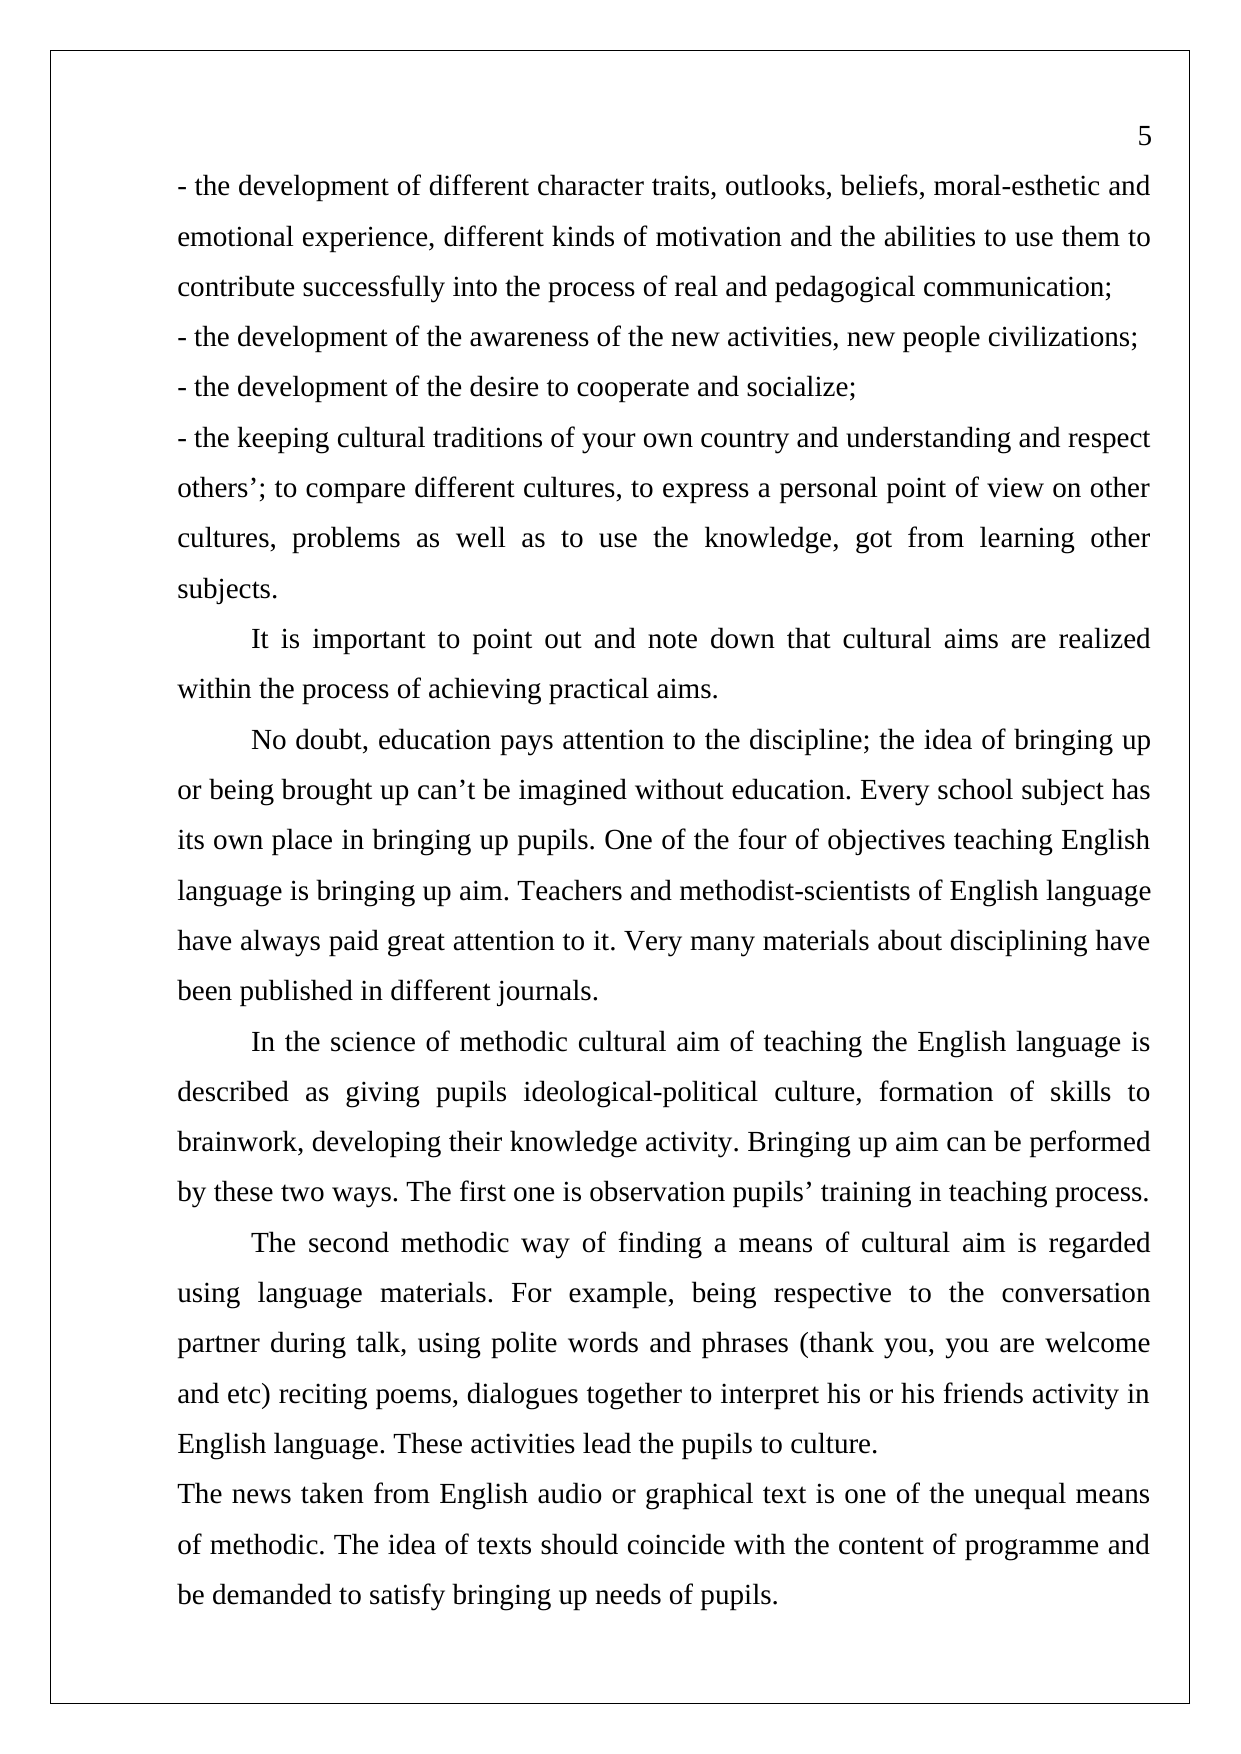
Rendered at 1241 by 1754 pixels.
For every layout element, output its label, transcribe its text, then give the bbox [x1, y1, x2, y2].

text - the development of the awareness of the new activities, new people civilizations; [177, 319, 1152, 353]
text No doubt, education pays attention to the discipline; the idea of bringing up or being brought up can’t be imagined without education. Every school subject has its own place in bringing up pupils. One of the four of objectives teaching English language is bringing up aim. Teachers and methodist-scientists of English language have always paid great attention to it. Very many materials about disciplining have been published in different journals. [177, 722, 1152, 1007]
text In the science of methodic cultural aim of teaching the English language is described as giving pupils ideological-political culture, formation of skills to brainwork, developing their knowledge activity. Bringing up aim can be performed by these two ways. The first one is observation pupils’ training in teaching process. [177, 1024, 1152, 1208]
text 5 [177, 118, 1152, 152]
text It is important to point out and note down that cultural aims are realized within the process of achieving practical aims. [177, 621, 1152, 705]
text - the development of different character traits, outlooks, beliefs, moral-esthetic and emotional experience, different kinds of motivation and the abilities to use them to contribute successfully into the process of real and pedagogical communication; [177, 168, 1152, 302]
text The news taken from English audio or graphical text is one of the unequal means of methodic. The idea of texts should coincide with the content of programme and be demanded to satisfy bringing up needs of pupils. [177, 1476, 1152, 1611]
text - the keeping cultural traditions of your own country and understanding and respect others’; to compare different cultures, to express a personal point of view on other cultures, problems as well as to use the knowledge, got from learning other subjects. [177, 420, 1152, 604]
text The second methodic way of finding a means of cultural aim is regarded using language materials. For example, being respective to the conversation partner during talk, using polite words and phrases (thank you, you are welcome and etc) reciting poems, dialogues together to interpret his or his friends activity in English language. These activities lead the pupils to culture. [177, 1225, 1152, 1460]
text - the development of the desire to cooperate and socialize; [177, 369, 1152, 403]
